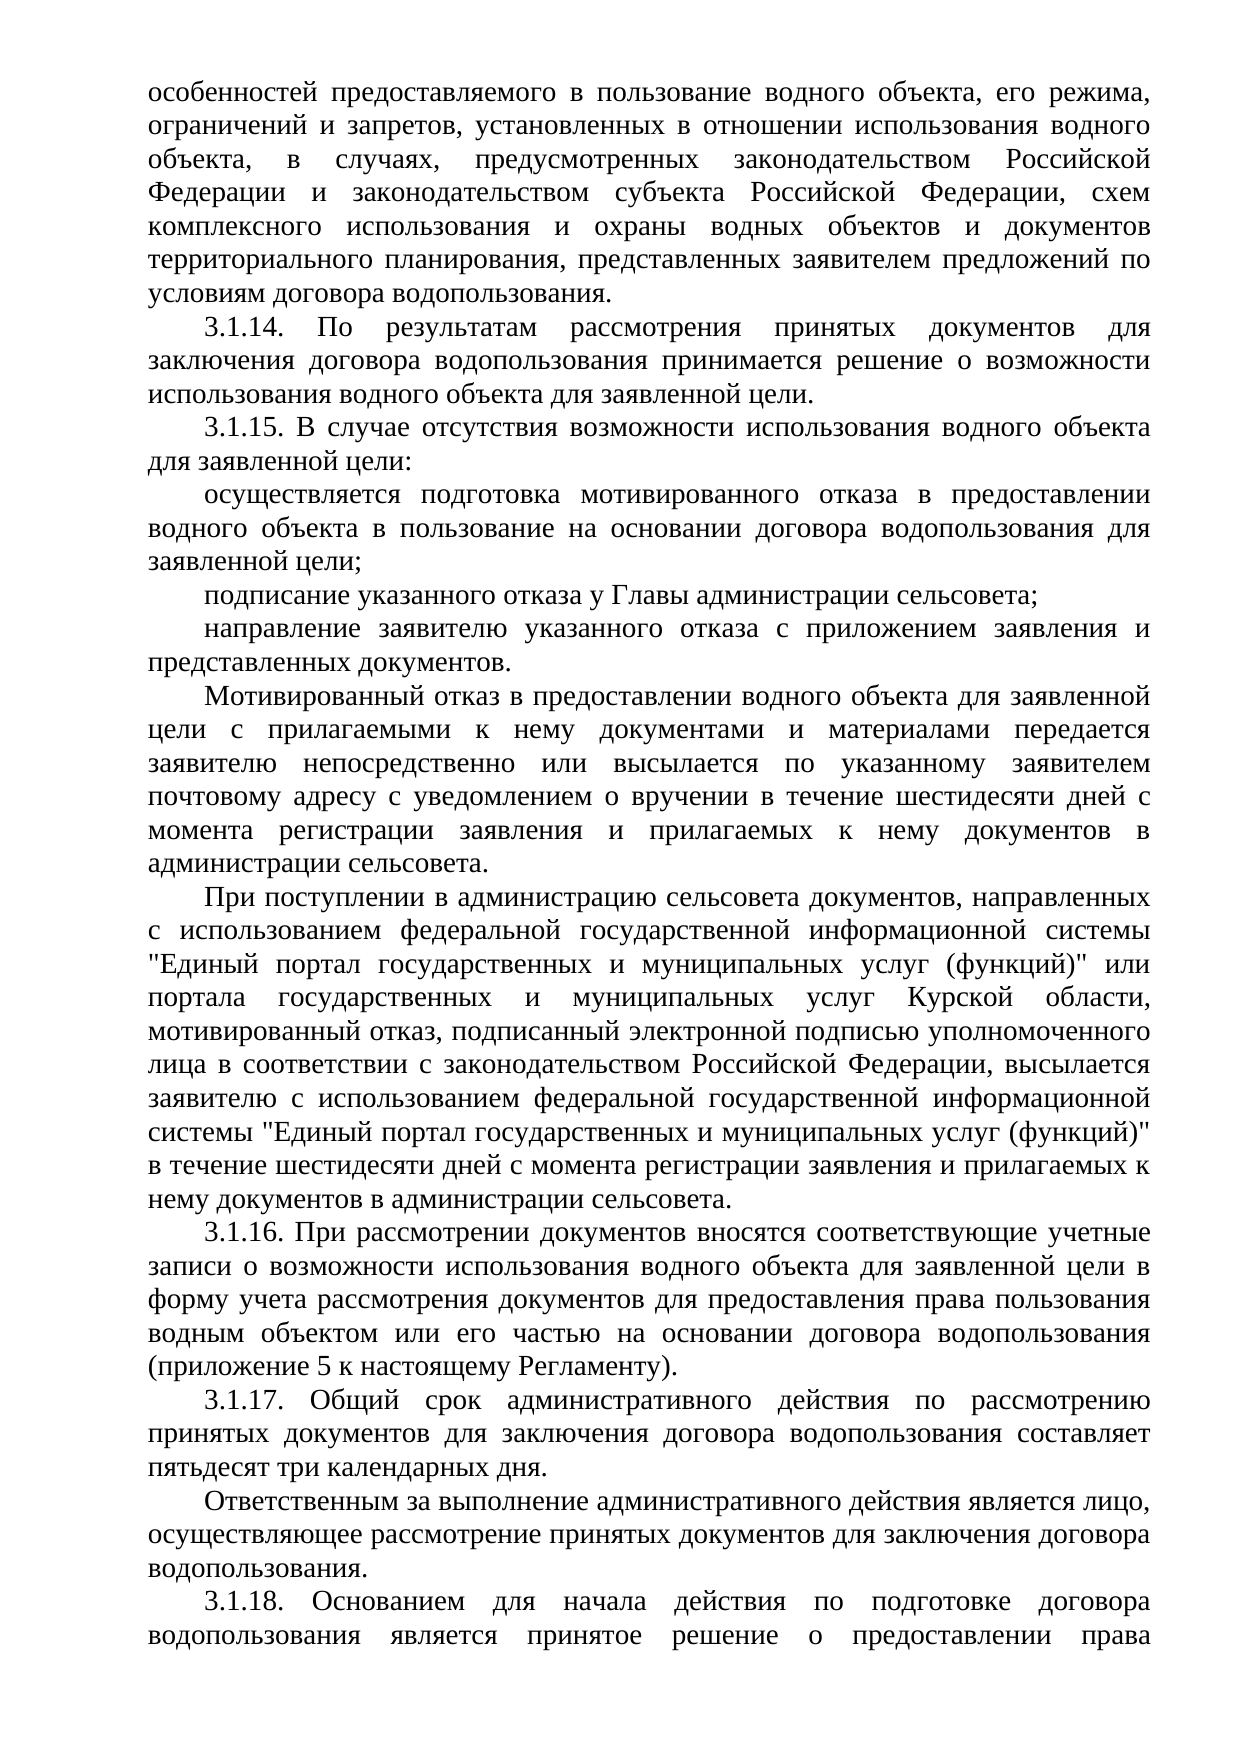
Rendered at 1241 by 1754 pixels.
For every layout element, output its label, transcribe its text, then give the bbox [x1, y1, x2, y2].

text 3.1.17. Общий срок административного действия по рассмотрению принятых документов для заключения договора водопользования составляет пятьдесят три календарных дня. [148, 1382, 1152, 1483]
text 3.1.16. При рассмотрении документов вносятся соответствующие учетные записи о возможности использования водного объекта для заявленной цели в форму учета рассмотрения документов для предоставления права пользования водным объектом или его частью на основании договора водопользования (приложение 5 к настоящему Регламенту). [148, 1214, 1152, 1382]
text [148, 74, 1152, 309]
text направление заявителю указанного отказа с приложением заявления и представленных документов. [148, 611, 1152, 678]
text осуществляется подготовка мотивированного отказа в предоставлении водного объекта в пользование на основании договора водопользования для заявленной цели; [148, 476, 1152, 577]
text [148, 1583, 1152, 1650]
text Мотивированный отказ в предоставлении водного объекта для заявленной цели с прилагаемыми к нему документами и материалами передается заявителю непосредственно или высылается по указанному заявителем почтовому адресу с уведомлением о вручении в течение шестидесяти дней с момента регистрации заявления и прилагаемых к нему документов в администрации сельсовета. [148, 678, 1152, 879]
text При поступлении в администрацию сельсовета документов, направленных с использованием федеральной государственной информационной системы "Единый портал государственных и муниципальных услуг (функций)" или портала государственных и муниципальных услуг Курской области, мотивированный отказ, подписанный электронной подписью уполномоченного лица в соответствии с законодательством Российской Федерации, высылается заявителю с использованием федеральной государственной информационной системы "Единый портал государственных и муниципальных услуг (функций)" в течение шестидесяти дней с момента регистрации заявления и прилагаемых к нему документов в администрации сельсовета. [148, 879, 1152, 1214]
text 3.1.15. В случае отсутствия возможности использования водного объекта для заявленной цели: [148, 409, 1152, 476]
text подписание указанного отказа у Главы администрации сельсовета; [148, 577, 1152, 611]
text 3.1.14. По результатам рассмотрения принятых документов для заключения договора водопользования принимается решение о возможности использования водного объекта для заявленной цели. [148, 309, 1152, 409]
text Ответственным за выполнение административного действия является лицо, осуществляющее рассмотрение принятых документов для заключения договора водопользования. [148, 1483, 1152, 1583]
